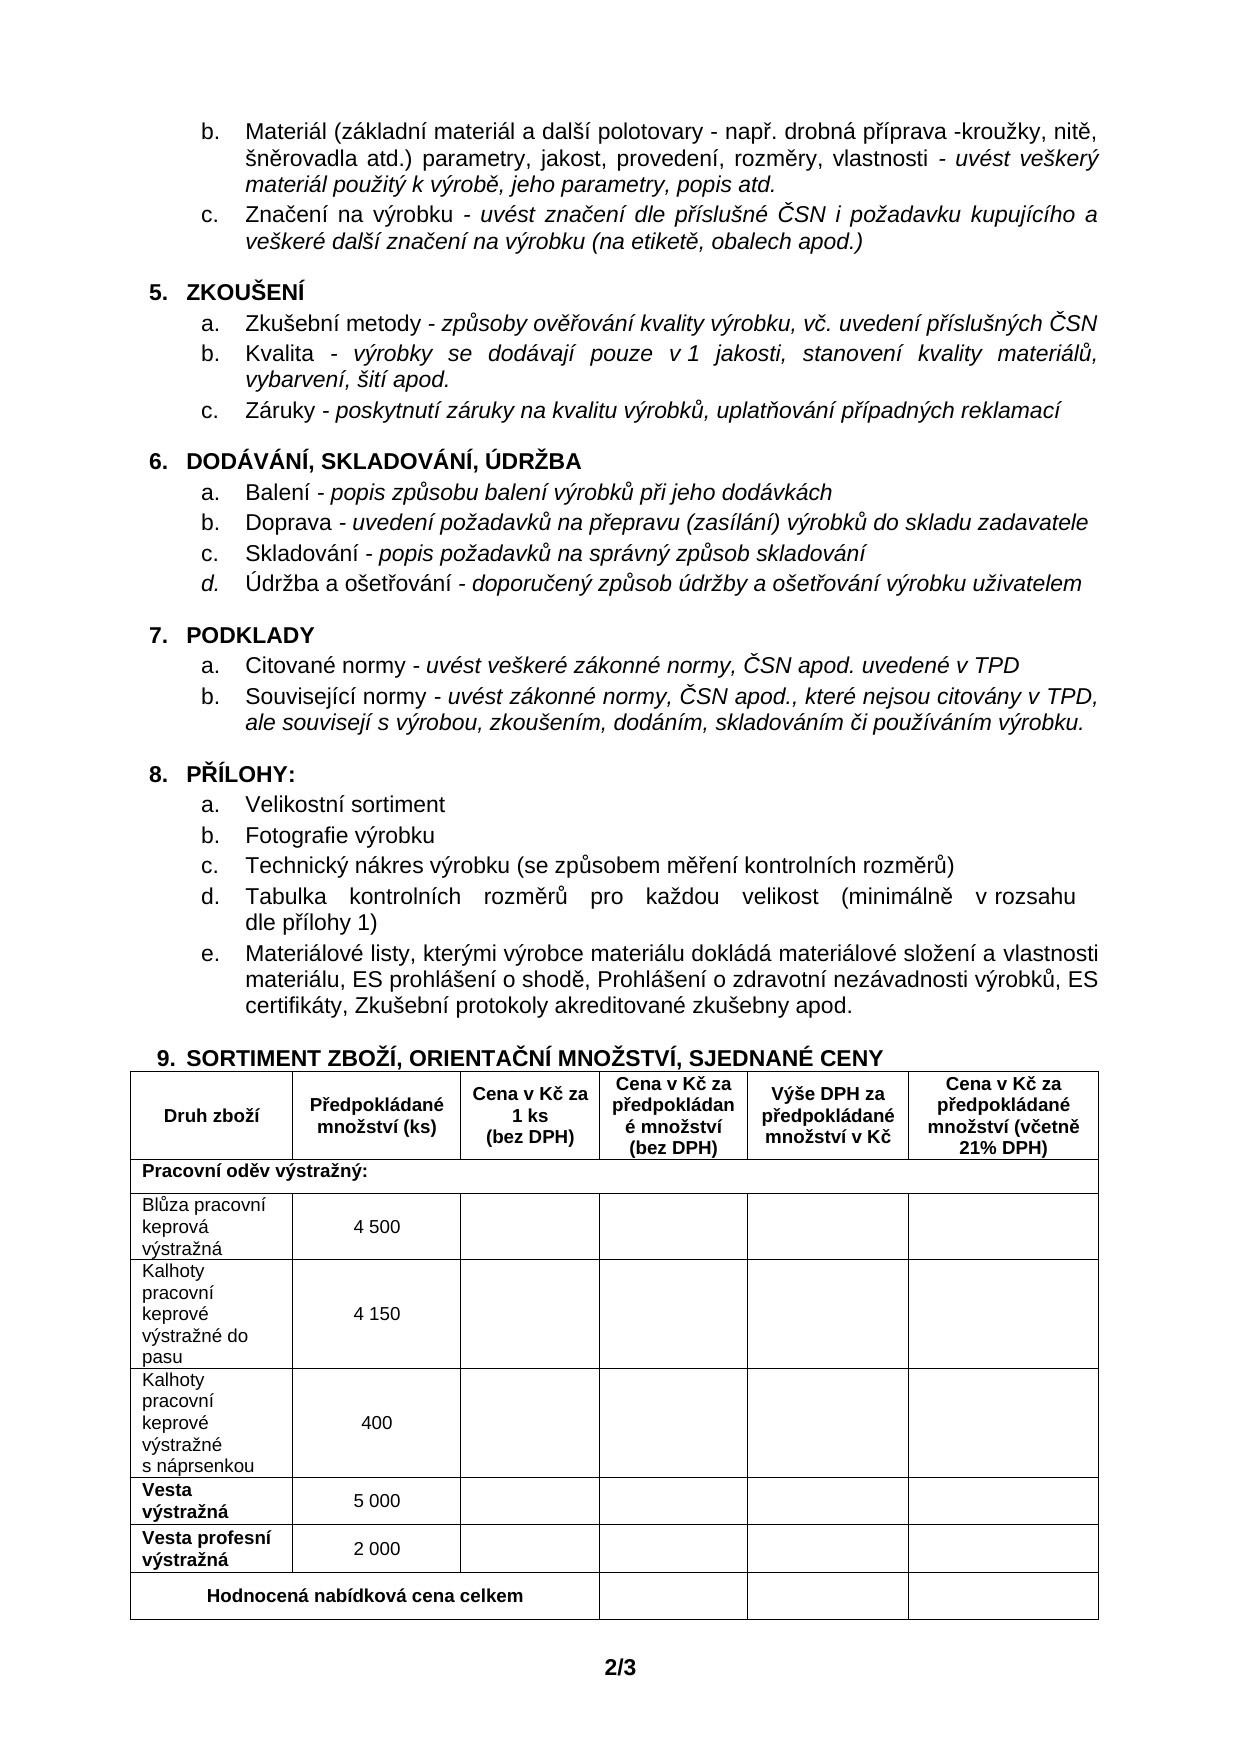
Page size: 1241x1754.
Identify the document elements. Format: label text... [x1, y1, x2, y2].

table_cell Pracovní oděv výstražný: [131, 1160, 1098, 1193]
table_cell [748, 1573, 908, 1619]
table_cell [461, 1194, 599, 1259]
list Technický nákres výrobku (se způsobem měření kontrolních rozměrů) [201, 852, 1098, 878]
table_cell Vesta výstražná [131, 1478, 292, 1524]
table_cell [909, 1478, 1098, 1524]
table_cell 400 [293, 1369, 460, 1477]
table_cell Kalhoty pracovní keprové výstražné s náprsenkou [131, 1369, 292, 1477]
list Značení na výrobku - uvést značení dle příslušné ČSN i požadavku kupujícího a veškeré další značení na výrobku (na etiketě, obalech apod.) [201, 201, 1098, 254]
table_header Výše DPH za předpokládané množství v Kč [748, 1072, 908, 1158]
table_cell [461, 1260, 599, 1368]
table_cell [909, 1525, 1098, 1572]
table_cell [600, 1525, 747, 1572]
list Související normy - uvést zákonné normy, ČSN apod., které nejsou citovány v TPD, ale souvisejí s výrobou, zkoušením, dodáním, skladováním či používáním výrobku. [201, 683, 1098, 736]
list Údržba a ošetřování - doporučený způsob údržby a ošetřování výrobku uživatelem [201, 570, 1098, 597]
table_cell Kalhoty pracovní keprové výstražné do pasu [131, 1260, 292, 1368]
table_cell [748, 1369, 908, 1477]
table_header Cena v Kč za 1 ks (bez DPH) [461, 1072, 599, 1158]
table_cell 4 150 [293, 1260, 460, 1368]
list Citované normy - uvést veškeré zákonné normy, ČSN apod. uvedené v TPD [201, 652, 1098, 679]
list Kvalita - výrobky se dodávají pouze v 1 jakosti, stanovení kvality materiálů, vybarvení, šití apod. [201, 340, 1098, 393]
list Zkušební metody - způsoby ověřování kvality výrobku, vč. uvedení příslušných ČSN [201, 309, 1098, 336]
table_cell 4 500 [293, 1194, 460, 1259]
table_header Cena v Kč za předpokládané množství (včetně 21% DPH) [909, 1072, 1098, 1158]
list Dodávání, skladování, údržba [149, 448, 1098, 475]
table_header Předpokládané množství (ks) [293, 1072, 460, 1158]
table_cell [748, 1194, 908, 1259]
table_cell 2 000 [293, 1525, 460, 1572]
table_cell [461, 1478, 599, 1524]
list Tabulka kontrolních rozměrů pro každou velikost (minimálně v rozsahu dle přílohy 1) [201, 883, 1098, 935]
list Skladování - popis požadavků na správný způsob skladování [201, 540, 1098, 566]
list Materiálové listy, kterými výrobce materiálu dokládá materiálové složení a vlastnosti materiálu, ES prohlášení o shodě, Prohlášení o zdravotní nezávadnosti výrobků, ES certifikáty, Zkušební protokoly akreditované zkušebny apod. [201, 939, 1098, 1018]
table_cell Vesta profesní výstražná [131, 1525, 292, 1572]
table_cell [461, 1525, 599, 1572]
list Záruky - poskytnutí záruky na kvalitu výrobků, uplatňování případných reklamací [201, 397, 1098, 423]
table_cell [600, 1194, 747, 1259]
table_cell [909, 1573, 1098, 1619]
list Balení - popis způsobu balení výrobků při jeho dodávkách [201, 479, 1098, 505]
table_cell [748, 1525, 908, 1572]
table_cell [600, 1369, 747, 1477]
table_cell [909, 1369, 1098, 1477]
table_cell [600, 1573, 747, 1619]
list Podklady [149, 622, 1098, 648]
table_cell [461, 1369, 599, 1477]
table_cell Blůza pracovní keprová výstražná [131, 1194, 292, 1259]
table_header Druh zboží [131, 1072, 292, 1158]
table_cell [909, 1194, 1098, 1259]
table_cell [600, 1478, 747, 1524]
table_cell [600, 1260, 747, 1368]
table_cell [748, 1260, 908, 1368]
table_cell Hodnocená nabídková cena celkem [131, 1573, 599, 1619]
list Velikostní sortiment [201, 791, 1098, 817]
list Přílohy: [149, 761, 1098, 787]
list Materiál (základní materiál a další polotovary - např. drobná příprava -kroužky, nitě, šněrovadla atd.) parametry, jakost, provedení, rozměry, vlastnosti - uvést veškerý materiál použitý k výrobě, jeho parametry, popis atd. [201, 118, 1098, 197]
table_cell 5 000 [293, 1478, 460, 1524]
table_cell [909, 1260, 1098, 1368]
table_cell [748, 1478, 908, 1524]
table_header Cena v Kč za předpokládané množství (bez DPH) [600, 1072, 747, 1158]
list SORTIMENT ZBOŽÍ, ORIENTAČNÍ MNOŽSTVÍ, SJEDNANÉ CENY [157, 1045, 1098, 1071]
list Doprava - uvedení požadavků na přepravu (zasílání) výrobků do skladu zadavatele [201, 509, 1098, 536]
list Zkoušení [149, 279, 1098, 305]
list Fotografie výrobku [201, 822, 1098, 848]
